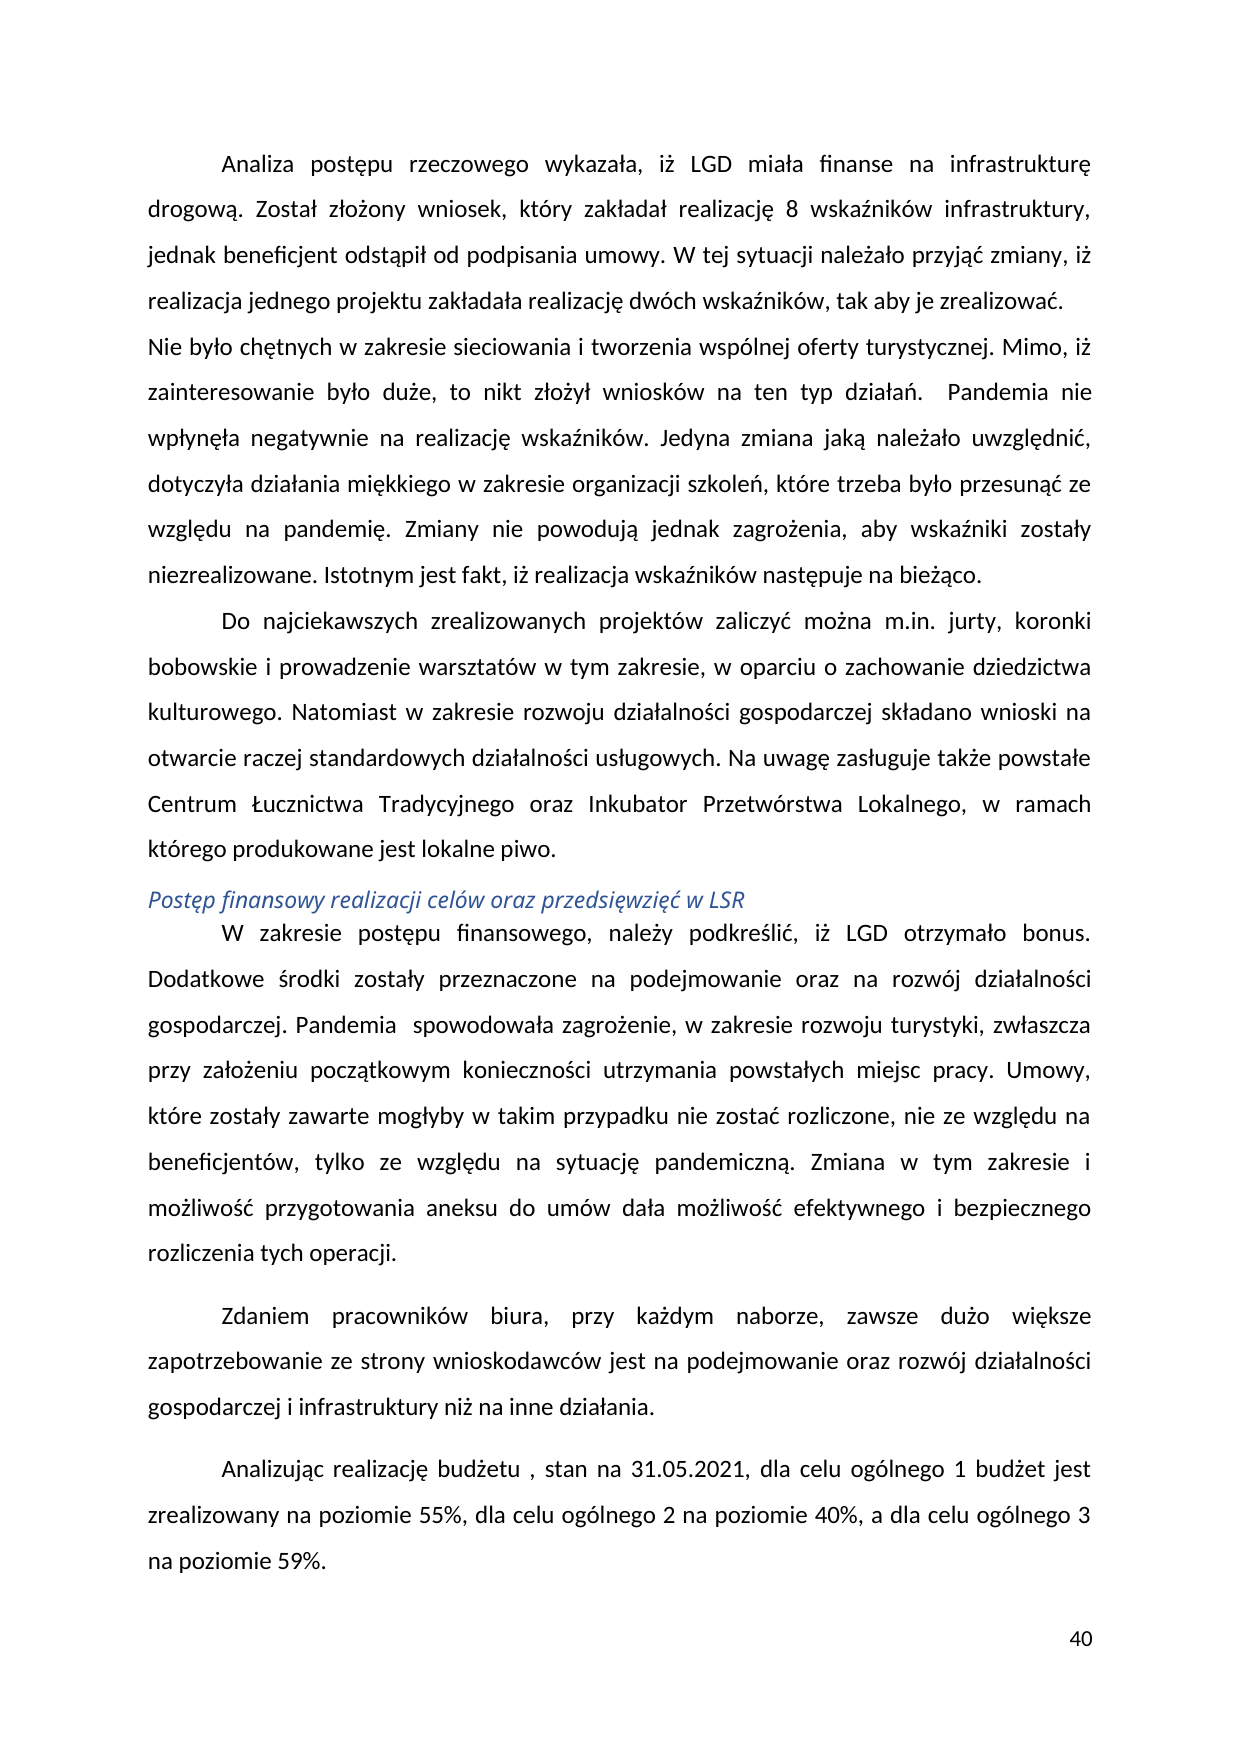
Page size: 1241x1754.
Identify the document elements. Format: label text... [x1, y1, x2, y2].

text W zakresie postępu finansowego, należy podkreślić, iż LGD otrzymało bonus. Dodatkowe środki zostały przeznaczone na podejmowanie oraz na rozwój działalności gospodarczej. Pandemia spowodowała zagrożenie, w zakresie rozwoju turystyki, zwłaszcza przy założeniu początkowym konieczności utrzymania powstałych miejsc pracy. Umowy, które zostały zawarte mogłyby w takim przypadku nie zostać rozliczone, nie ze względu na beneficjentów, tylko ze względu na sytuację pandemiczną. Zmiana w tym zakresie i możliwość przygotowania aneksu do umów dała możliwość efektywnego i bezpiecznego rozliczenia tych operacji. [148, 917, 1092, 1268]
subtitle Postęp finansowy realizacji celów oraz przedsięwzięć w LSR [148, 883, 1092, 915]
text Nie było chętnych w zakresie sieciowania i tworzenia wspólnej oferty turystycznej. Mimo, iż zainteresowanie było duże, to nikt złożył wniosków na ten typ działań. Pandemia nie wpłynęła negatywnie na realizację wskaźników. Jedyna zmiana jaką należało uwzględnić, dotyczyła działania miękkiego w zakresie organizacji szkoleń, które trzeba było przesunąć ze względu na pandemię. Zmiany nie powodują jednak zagrożenia, aby wskaźniki zostały niezrealizowane. Istotnym jest fakt, iż realizacja wskaźników następuje na bieżąco. [148, 331, 1092, 590]
text Analizując realizację budżetu , stan na 31.05.2021, dla celu ogólnego 1 budżet jest zrealizowany na poziomie 55%, dla celu ogólnego 2 na poziomie 40%, a dla celu ogólnego 3 na poziomie 59%. [148, 1454, 1092, 1576]
text Analiza postępu rzeczowego wykazała, iż LGD miała finanse na infrastrukturę drogową. Został złożony wniosek, który zakładał realizację 8 wskaźników infrastruktury, jednak beneficjent odstąpił od podpisania umowy. W tej sytuacji należało przyjąć zmiany, iż realizacja jednego projektu zakładała realizację dwóch wskaźników, tak aby je zrealizować. [148, 148, 1092, 315]
text Do najciekawszych zrealizowanych projektów zaliczyć można m.in. jurty, koronki bobowskie i prowadzenie warsztatów w tym zakresie, w oparciu o zachowanie dziedzictwa kulturowego. Natomiast w zakresie rozwoju działalności gospodarczej składano wnioski na otwarcie raczej standardowych działalności usługowych. Na uwagę zasługuje także powstałe Centrum Łucznictwa Tradycyjnego oraz Inkubator Przetwórstwa Lokalnego, w ramach którego produkowane jest lokalne piwo. [148, 605, 1092, 864]
text Zdaniem pracowników biura, przy każdym naborze, zawsze dużo większe zapotrzebowanie ze strony wnioskodawców jest na podejmowanie oraz rozwój działalności gospodarczej i infrastruktury niż na inne działania. [148, 1300, 1092, 1422]
